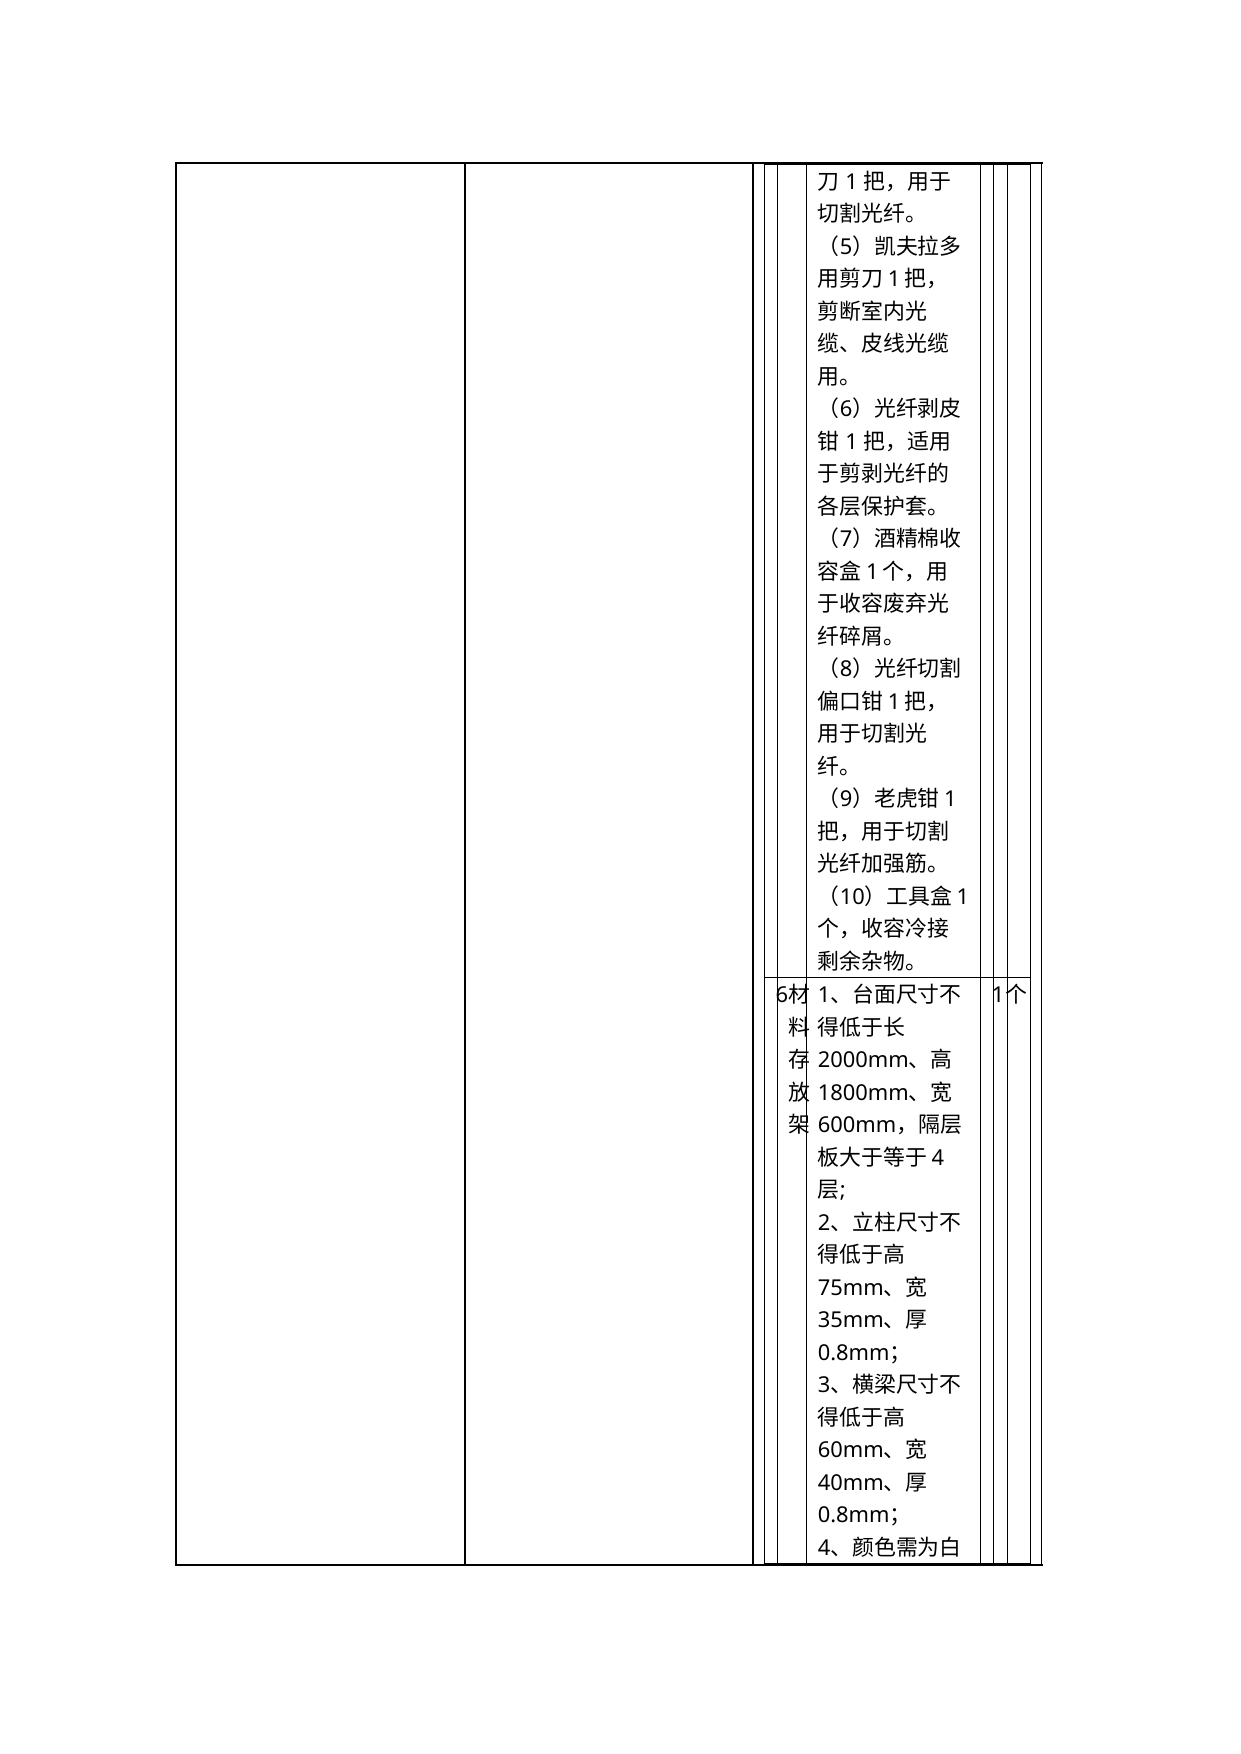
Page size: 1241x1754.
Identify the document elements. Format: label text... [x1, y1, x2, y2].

table_cell ▲ [466, 164, 752, 1564]
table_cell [778, 978, 806, 1563]
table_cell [765, 165, 777, 977]
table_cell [994, 978, 1007, 1563]
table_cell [807, 165, 980, 977]
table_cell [981, 978, 993, 1563]
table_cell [754, 164, 764, 1564]
table_cell 1 [177, 164, 464, 1564]
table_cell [981, 165, 993, 977]
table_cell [765, 978, 777, 1563]
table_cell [778, 165, 806, 977]
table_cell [994, 165, 1007, 977]
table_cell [1031, 164, 1041, 1564]
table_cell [807, 978, 980, 1563]
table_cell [1008, 165, 1030, 977]
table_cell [1008, 978, 1030, 1563]
